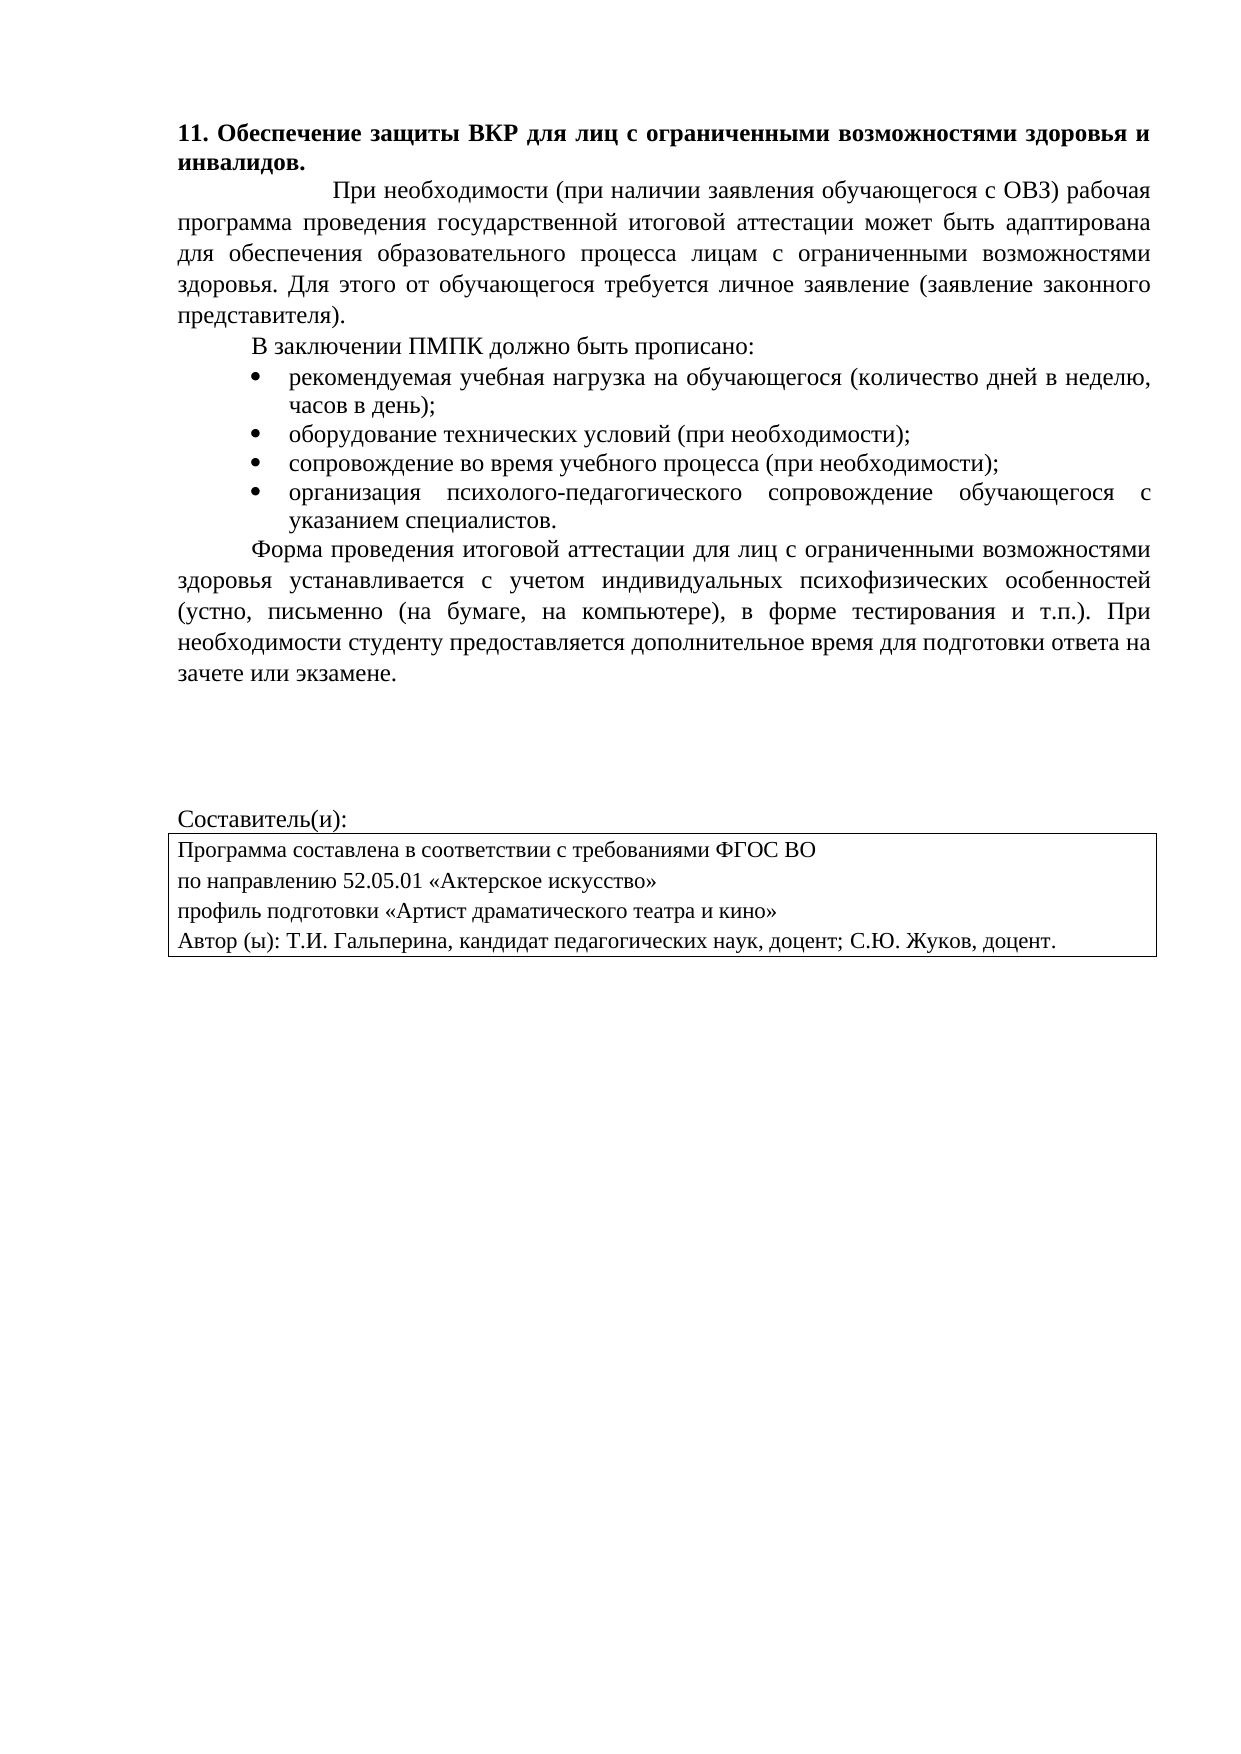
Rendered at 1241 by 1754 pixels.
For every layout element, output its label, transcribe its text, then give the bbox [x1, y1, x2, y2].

text В заключении ПМПК должно быть прописано: [177, 331, 1152, 359]
text Составитель(и): [177, 804, 1152, 833]
text Программа составлена в соответствии с требованиями ФГОС ВО [169, 834, 1156, 863]
text по направлению 52.05.01 «Актерское искусство» [169, 863, 1156, 893]
text Форма проведения итоговой аттестации для лиц с ограниченными возможностями здоровья устанавливается с учетом индивидуальных психофизических особенностей (устно, письменно (на бумаге, на компьютере), в форме тестирования и т.п.). При необходимости студенту предоставляется дополнительное время для подготовки ответа на зачете или экзамене. [177, 534, 1152, 687]
text 11. Обеспечение защиты ВКР для лиц с ограниченными возможностями здоровья и инвалидов. [177, 118, 1152, 176]
text профиль подготовки «Артист драматического театра и кино» [169, 894, 1156, 923]
list оборудование технических условий (при необходимости); [251, 419, 1152, 448]
list рекомендуемая учебная нагрузка на обучающегося (количество дней в неделю, часов в день); [251, 362, 1152, 419]
list организация психолого-педагогического сопровождение обучающегося с указанием специалистов. [251, 477, 1152, 534]
text Автор (ы): Т.И. Гальперина, кандидат педагогических наук, доцент; С.Ю. Жуков, доцент. [169, 924, 1156, 956]
text При необходимости (при наличии заявления обучающегося с ОВЗ) рабочая программа проведения государственной итоговой аттестации может быть адаптирована для обеспечения образовательного процесса лицам с ограниченными возможностями здоровья. Для этого от обучающегося требуется личное заявление (заявление законного представителя). [177, 176, 1152, 328]
list сопровождение во время учебного процесса (при необходимости); [251, 448, 1152, 477]
